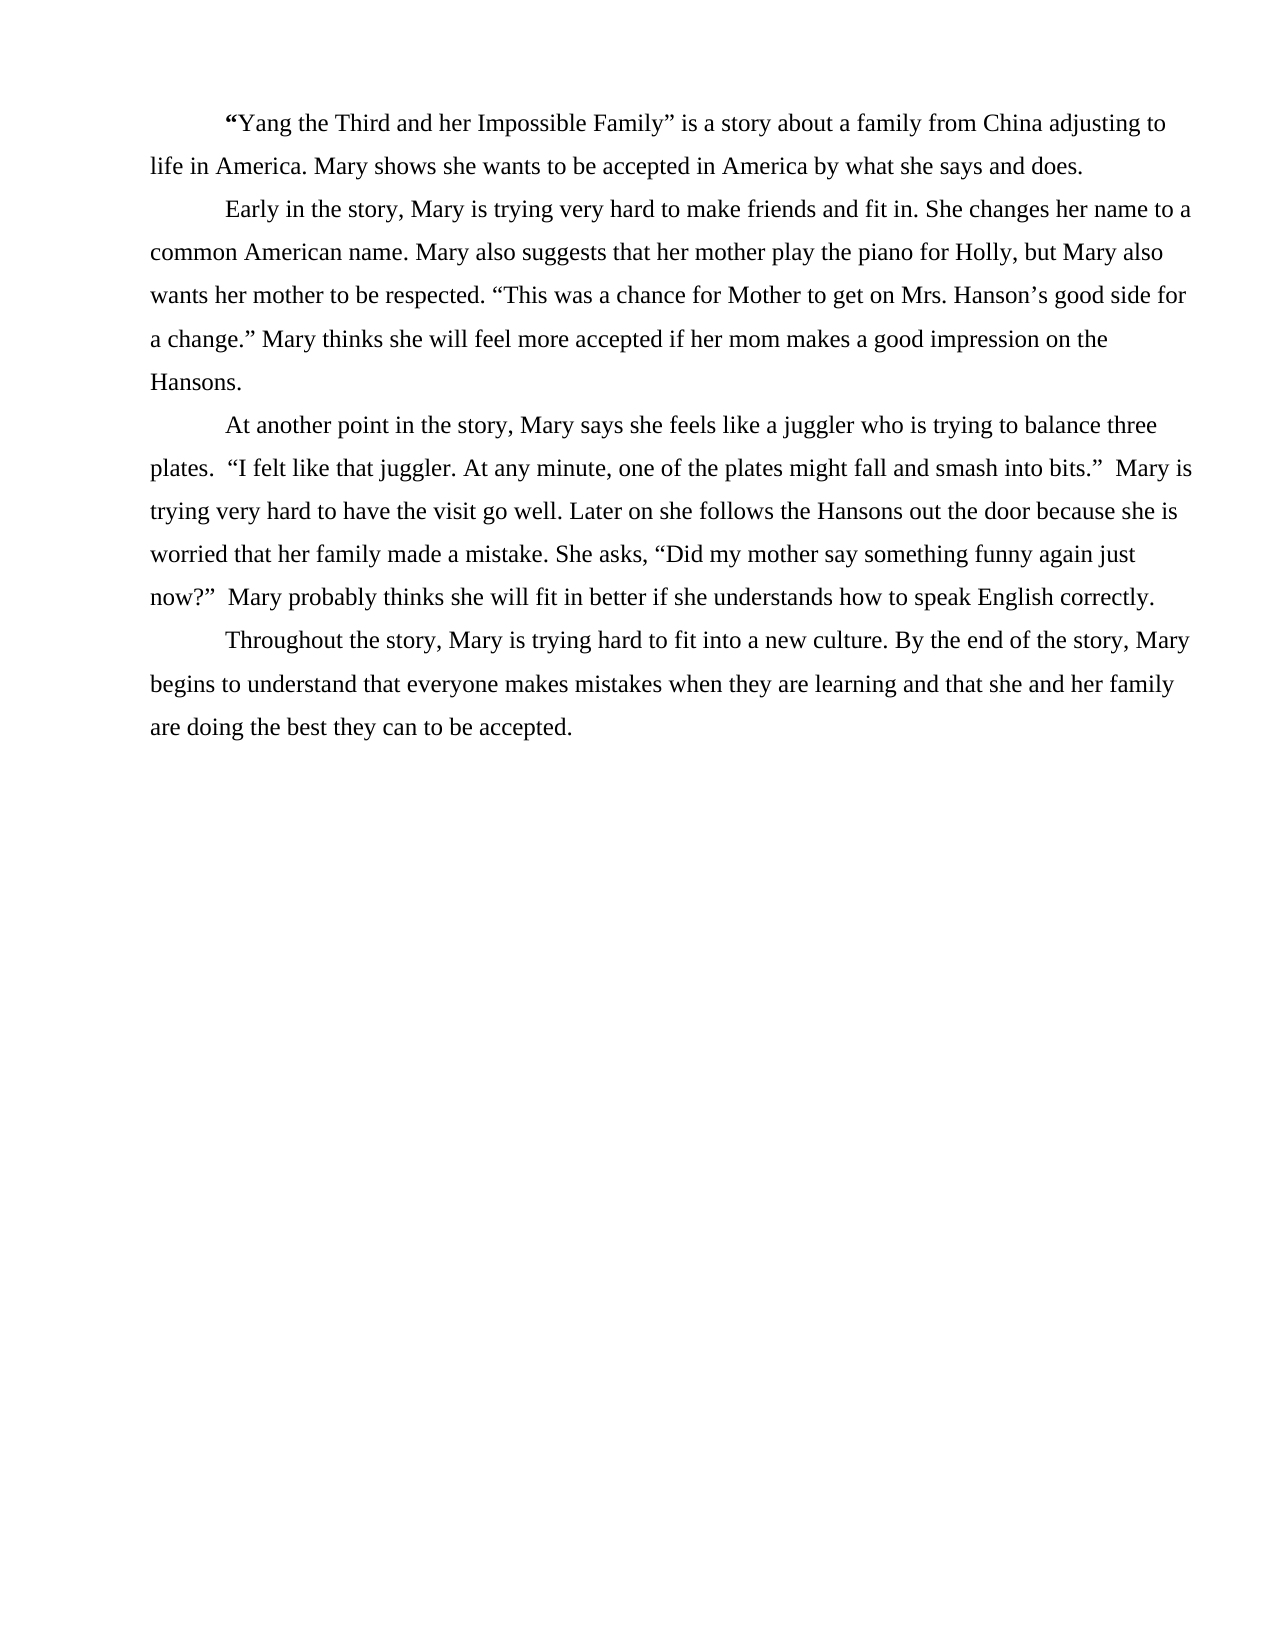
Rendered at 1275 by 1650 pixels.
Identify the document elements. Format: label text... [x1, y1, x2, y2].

text Early in the story, Mary is trying very hard to make friends and fit in. She changes her name to a common American name. Mary also suggests that her mother play the piano for Holly, but Mary also wants her mother to be respected. “This was a chance for Mother to get on Mrs. Hanson’s good side for a change.” Mary thinks she will feel more accepted if her mom makes a good impression on the Hansons. [150, 194, 1200, 396]
text At another point in the story, Mary says she feels like a juggler who is trying to balance three plates. “I felt like that juggler. At any minute, one of the plates might fall and smash into bits.” Mary is trying very hard to have the visit go well. Later on she follows the Hansons out the door because she is worried that her family made a mistake. She asks, “Did my mother say something funny again just now?” Mary probably thinks she will fit in better if she understands how to speak English correctly. [150, 410, 1200, 611]
text Throughout the story, Mary is trying hard to fit into a new culture. By the end of the story, Mary begins to understand that everyone makes mistakes when they are learning and that she and her family are doing the best they can to be accepted. [150, 626, 1200, 741]
text “Yang the Third and her Impossible Family” is a story about a family from China adjusting to life in America. Mary shows she wants to be accepted in America by what she says and does. [150, 108, 1200, 180]
